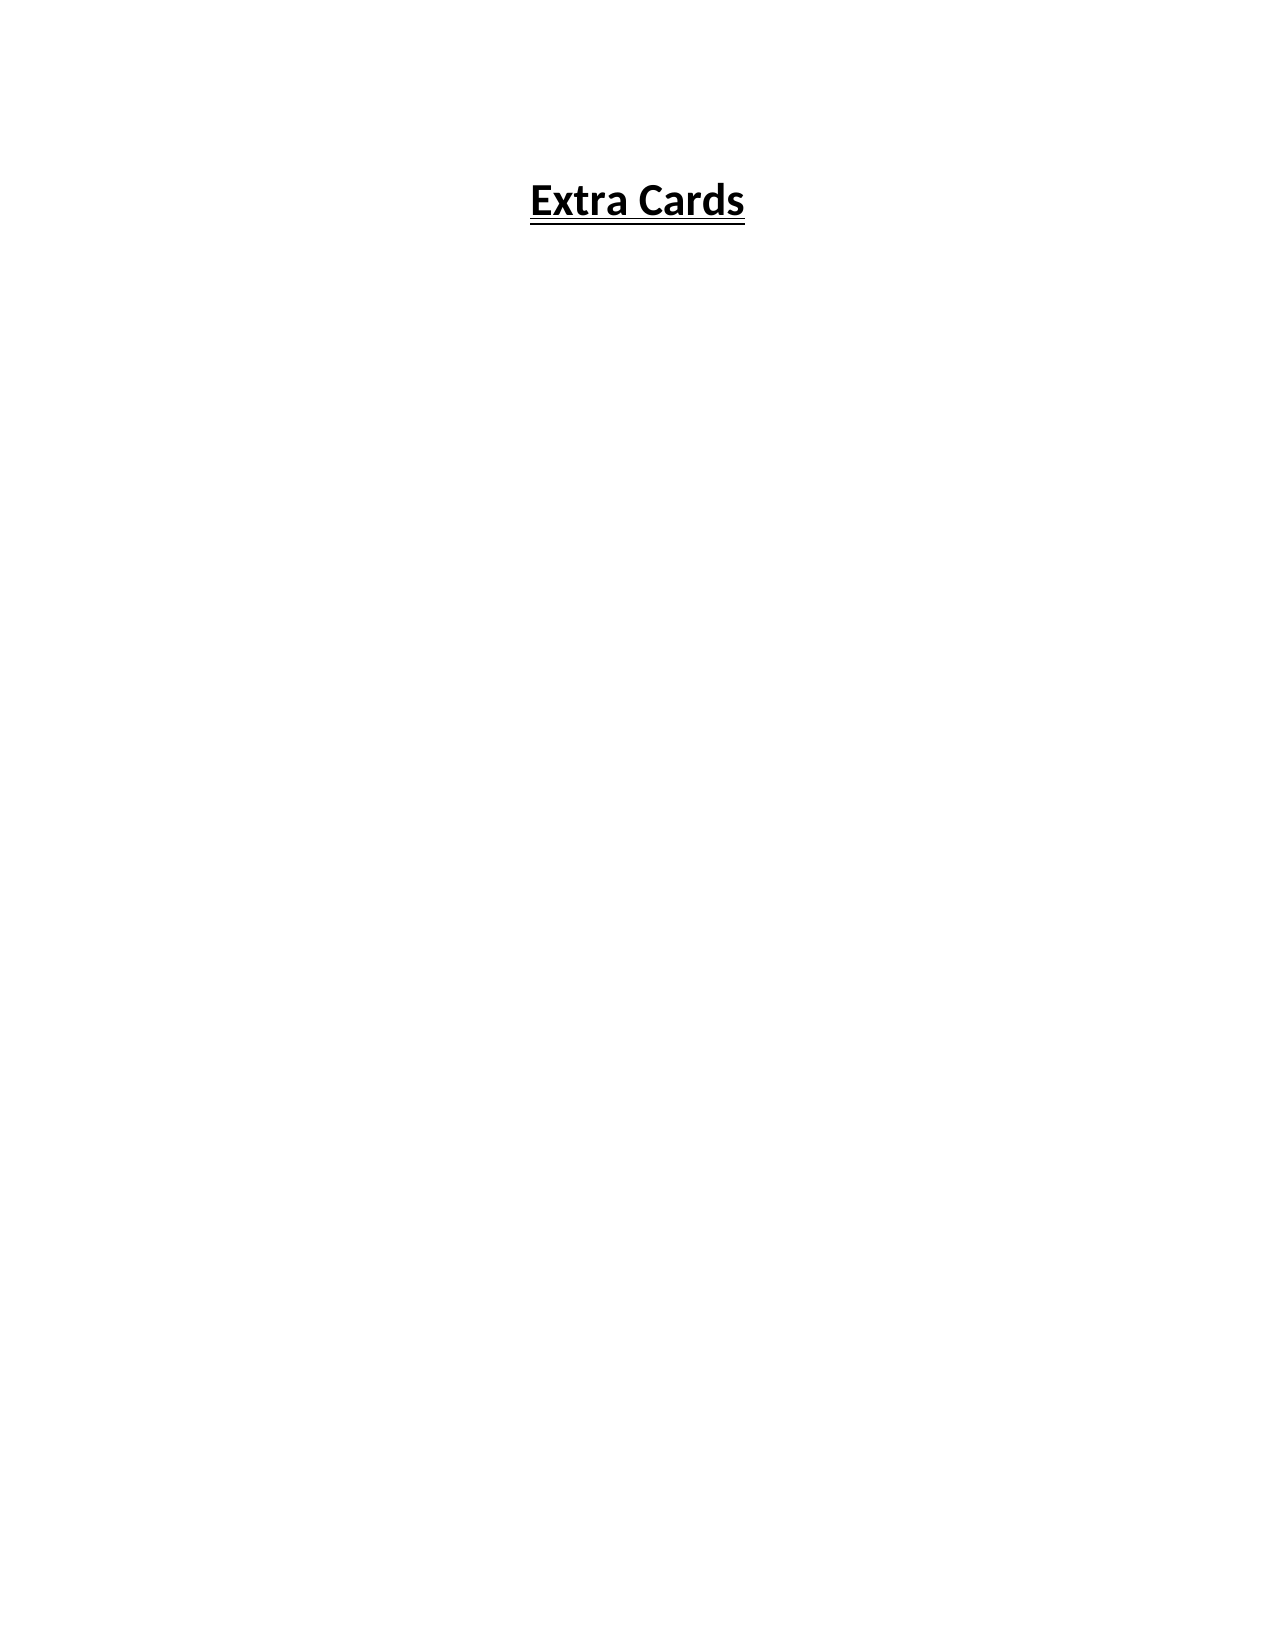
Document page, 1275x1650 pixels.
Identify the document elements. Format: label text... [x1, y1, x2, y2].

subtitle Extra Cards [187, 171, 1087, 227]
